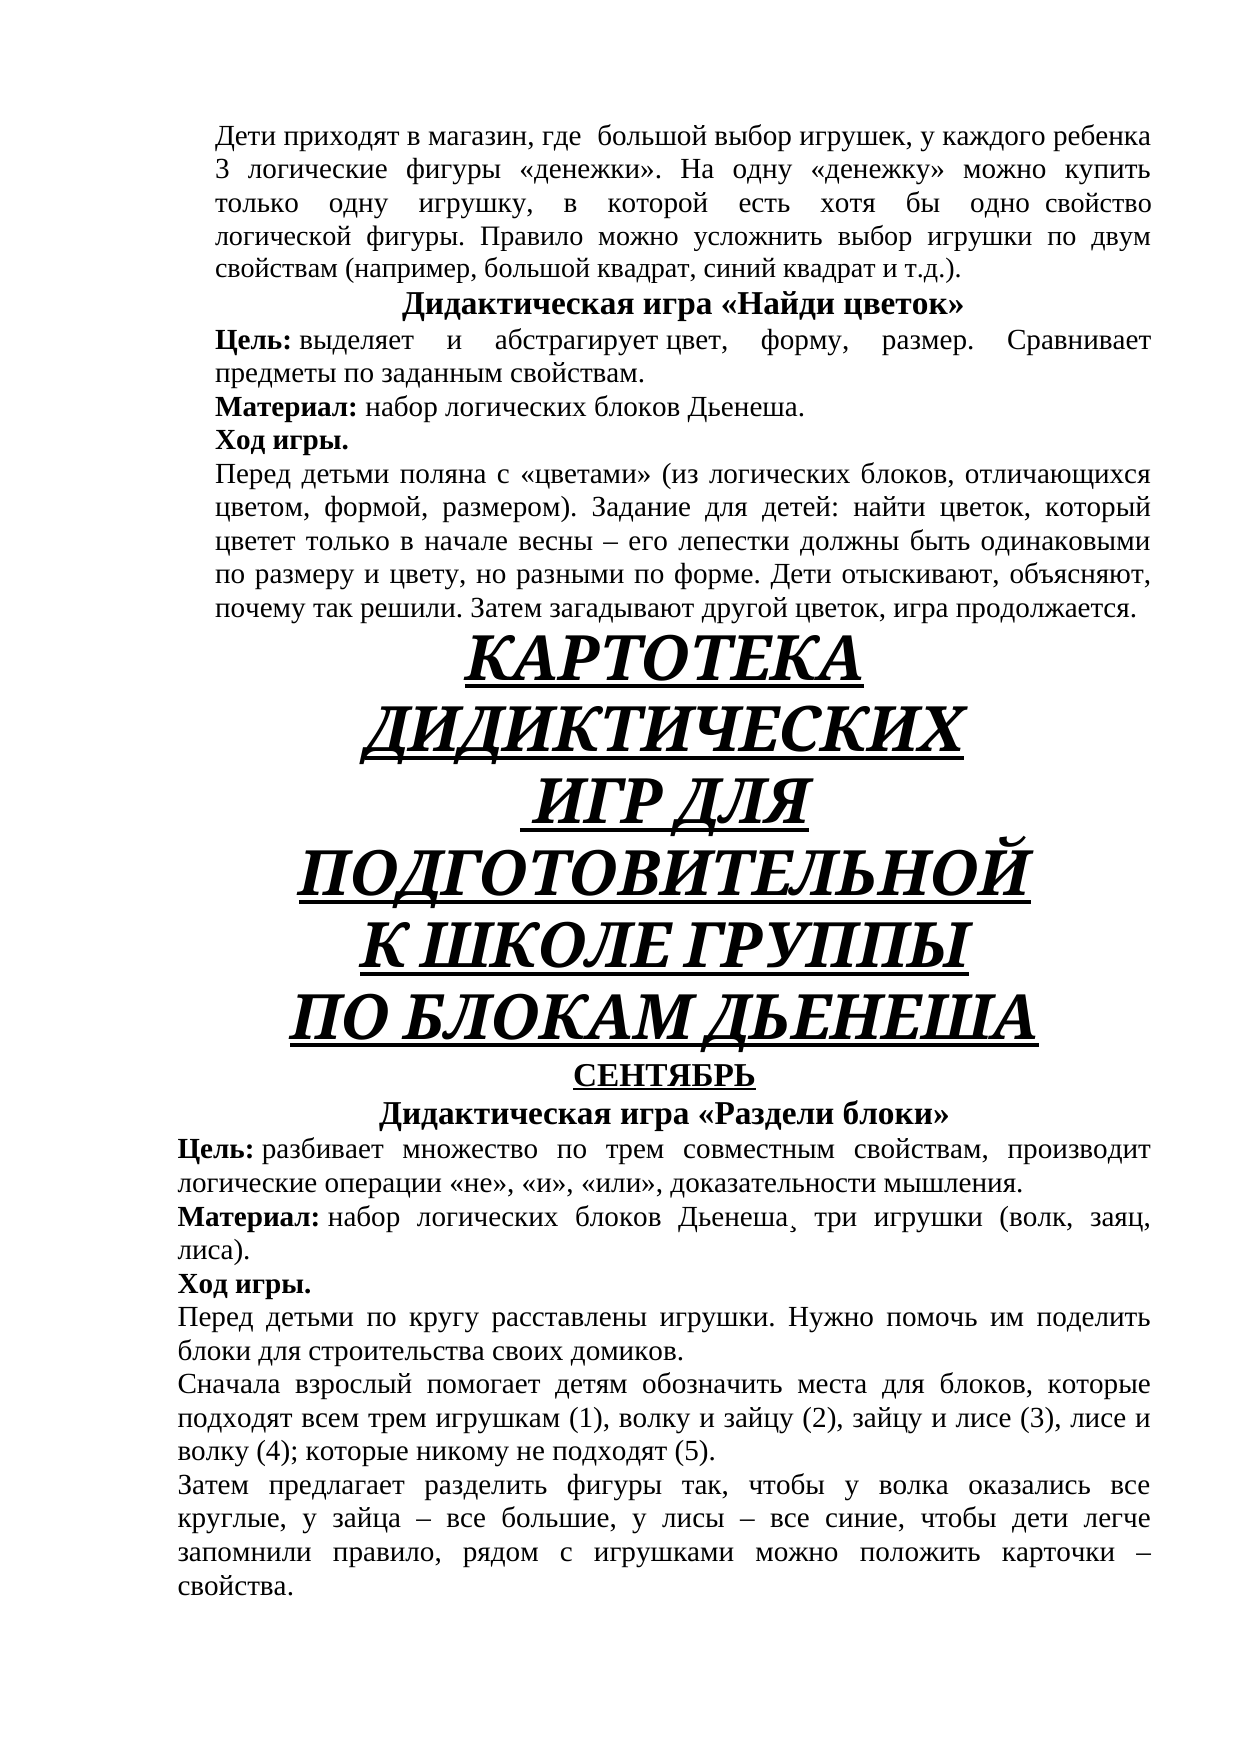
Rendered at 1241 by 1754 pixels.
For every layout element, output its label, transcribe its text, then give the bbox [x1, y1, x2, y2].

text Цель: выделяет и абстрагирует цвет, форму, размер. Сравнивает предметы по заданным свойствам. [215, 322, 1152, 389]
text Сначала взрослый помогает детям обозначить места для блоков, которые подходят всем трем игрушкам (1), волку и зайцу (2), зайцу и лисе (3), лисе и волку (4); которые никому не подходят (5). [177, 1366, 1152, 1467]
text КАРТОТЕКА ДИДИКТИЧЕСКИХ [177, 624, 1152, 767]
text Ход игры. [177, 1266, 1152, 1299]
text Дети приходят в магазин, где большой выбор игрушек, у каждого ребенка 3 логические фигуры «денежки». На одну «денежку» можно купить только одну игрушку, в которой есть хотя бы одно свойство логической фигуры. Правило можно усложнить выбор игрушки по двум свойствам (например, большой квадрат, синий квадрат и т.д.). [215, 118, 1152, 283]
text Перед детьми по кругу расставлены игрушки. Нужно помочь им поделить блоки для строительства своих домиков. [177, 1299, 1152, 1366]
text ПО БЛОКАМ ДЬЕНЕША [177, 983, 1152, 1055]
text ИГР ДЛЯ ПОДГОТОВИТЕЛЬНОЙ [177, 767, 1152, 911]
text Материал: набор логических блоков Дьенеша¸ три игрушки (волк, заяц, лиса). [177, 1199, 1152, 1266]
text Материал: набор логических блоков Дьенеша. [215, 389, 1152, 422]
text Дидактическая игра «Найди цветок» [215, 283, 1152, 322]
text Перед детьми поляна с «цветами» (из логических блоков, отличающихся цветом, формой, размером). Задание для детей: найти цветок, который цветет только в начале весны – его лепестки должны быть одинаковыми по размеру и цвету, но разными по форме. Дети отыскивают, объясняют, почему так решили. Затем загадывают другой цветок, игра продолжается. [215, 456, 1152, 624]
text Цель: разбивает множество по трем совместным свойствам, производит логические операции «не», «и», «или», доказательности мышления. [177, 1132, 1152, 1199]
text Затем предлагает разделить фигуры так, чтобы у волка оказались все круглые, у зайца – все большие, у лисы – все синие, чтобы дети легче запомнили правило, рядом с игрушками можно положить карточки – свойства. [177, 1467, 1152, 1601]
text СЕНТЯБРЬ [177, 1055, 1152, 1093]
text Дидактическая игра «Раздели блоки» [177, 1093, 1152, 1132]
text Ход игры. [215, 422, 1152, 456]
text К ШКОЛЕ ГРУППЫ [177, 911, 1152, 983]
